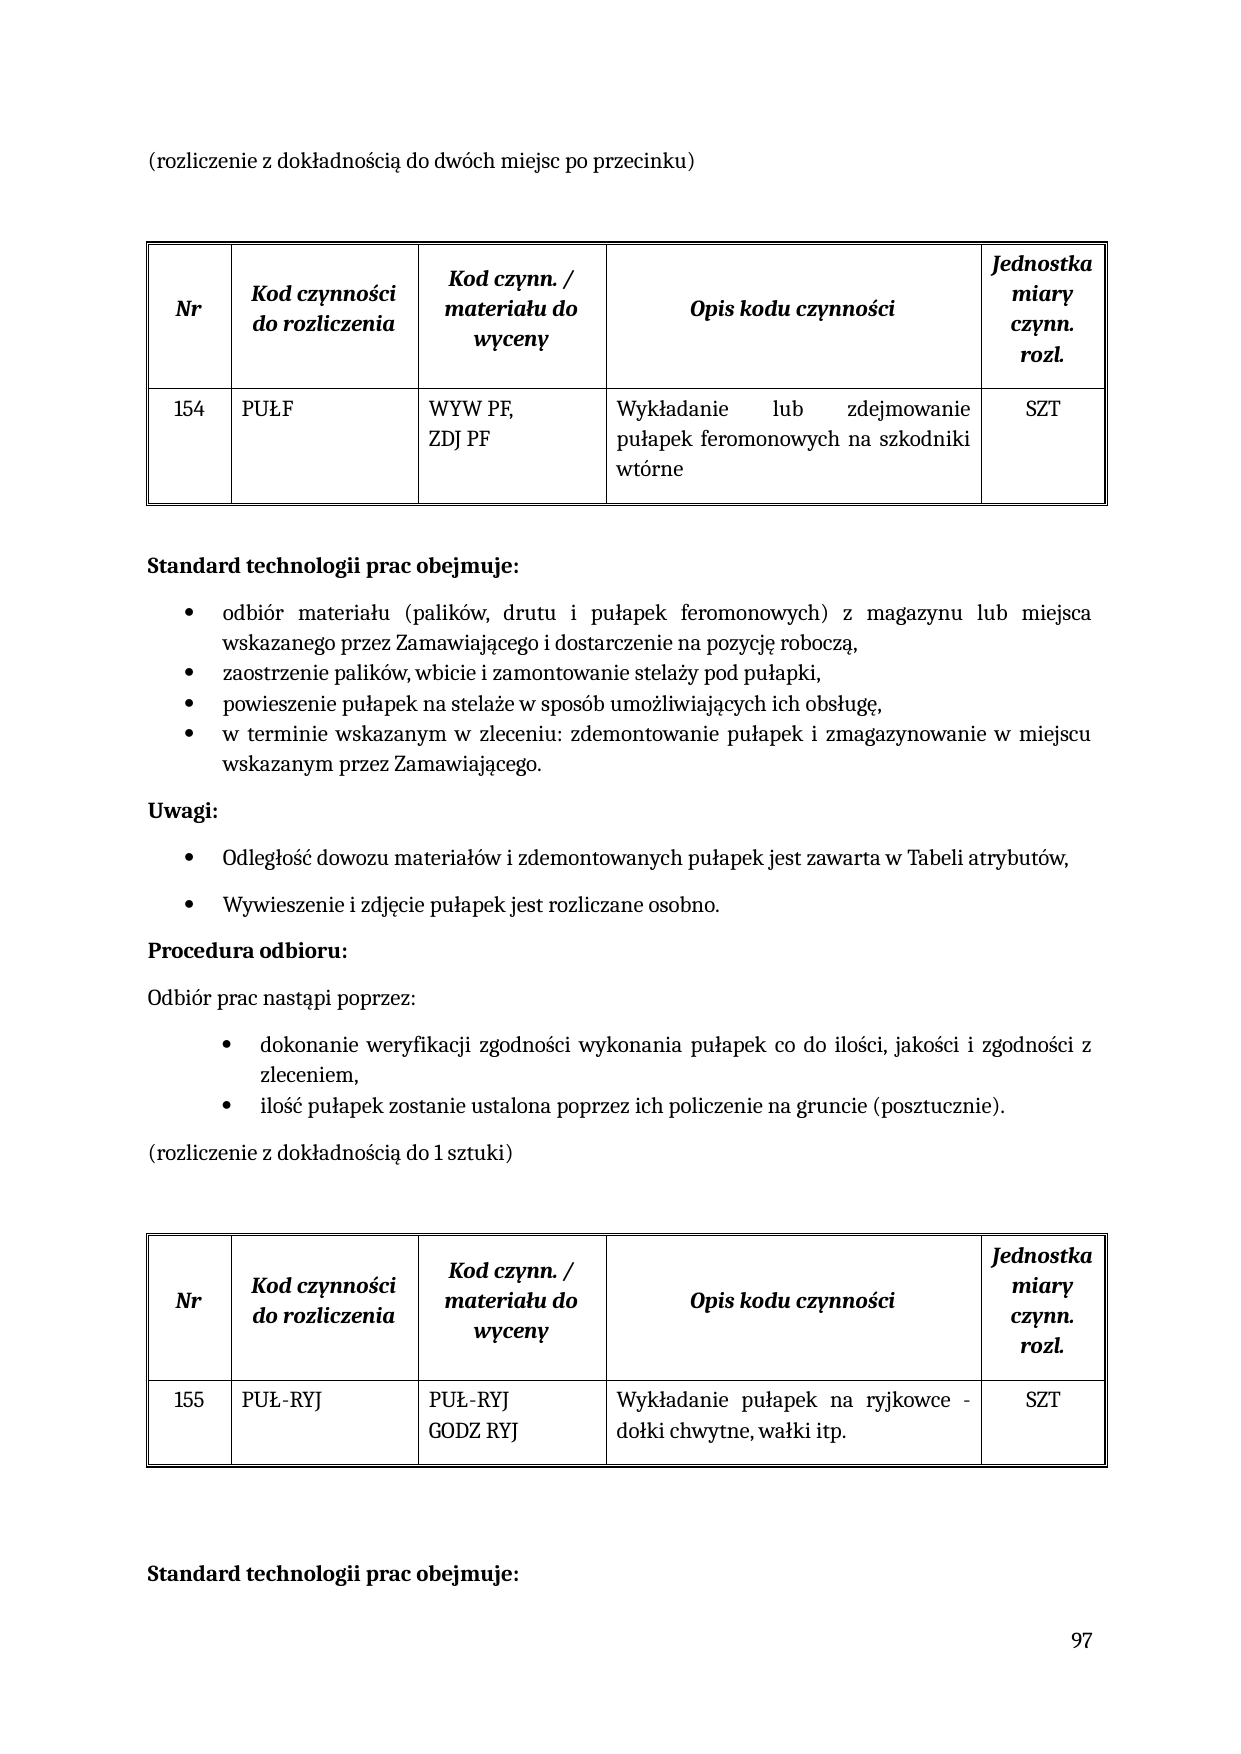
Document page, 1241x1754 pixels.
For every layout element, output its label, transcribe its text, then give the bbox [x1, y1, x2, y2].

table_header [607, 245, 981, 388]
text Standard technologii prac obejmuje: [148, 1561, 1093, 1587]
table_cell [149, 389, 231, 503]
text Standard technologii prac obejmuje: [148, 553, 1093, 579]
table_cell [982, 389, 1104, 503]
text (rozliczenie z dokładnością do 1 sztuki) [148, 1139, 1093, 1166]
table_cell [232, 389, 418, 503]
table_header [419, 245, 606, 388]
list powieszenie pułapek na stelaże w sposób umożliwiających ich obsługę, [185, 690, 1093, 717]
text Uwagi: [148, 798, 1093, 824]
text Odbiór prac nastąpi poprzez: [148, 985, 1093, 1011]
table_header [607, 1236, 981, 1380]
list w terminie wskazanym w zleceniu: zdemontowanie pułapek i zmagazynowanie w miejscu wskazanym przez Zamawiającego. [185, 721, 1093, 777]
text Procedura odbioru: [148, 938, 1093, 964]
list Odległość dowozu materiałów i zdemontowanych pułapek jest zawarta w Tabeli atrybutów, [185, 844, 1093, 871]
list zaostrzenie palików, wbicie i zamontowanie stelaży pod pułapki, [185, 660, 1093, 686]
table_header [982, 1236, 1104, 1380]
list odbiór materiału (palików, drutu i pułapek feromonowych) z magazynu lub miejsca wskazanego przez Zamawiającego i dostarczenie na pozycję roboczą, [185, 600, 1093, 656]
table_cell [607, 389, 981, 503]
list dokonanie weryfikacji zgodności wykonania pułapek co do ilości, jakości i zgodności z zleceniem, [223, 1032, 1093, 1088]
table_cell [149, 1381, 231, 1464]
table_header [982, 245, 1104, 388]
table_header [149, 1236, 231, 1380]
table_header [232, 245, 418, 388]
text (rozliczenie z dokładnością do dwóch miejsc po przecinku) [148, 148, 1093, 174]
list Wywieszenie i zdjęcie pułapek jest rozliczane osobno. [185, 891, 1093, 918]
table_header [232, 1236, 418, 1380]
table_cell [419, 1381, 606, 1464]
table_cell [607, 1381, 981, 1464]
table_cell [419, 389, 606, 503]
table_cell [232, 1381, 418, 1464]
list ilość pułapek zostanie ustalona poprzez ich policzenie na gruncie (posztucznie). [223, 1092, 1093, 1119]
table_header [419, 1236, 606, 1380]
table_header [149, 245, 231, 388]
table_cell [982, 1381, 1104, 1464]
